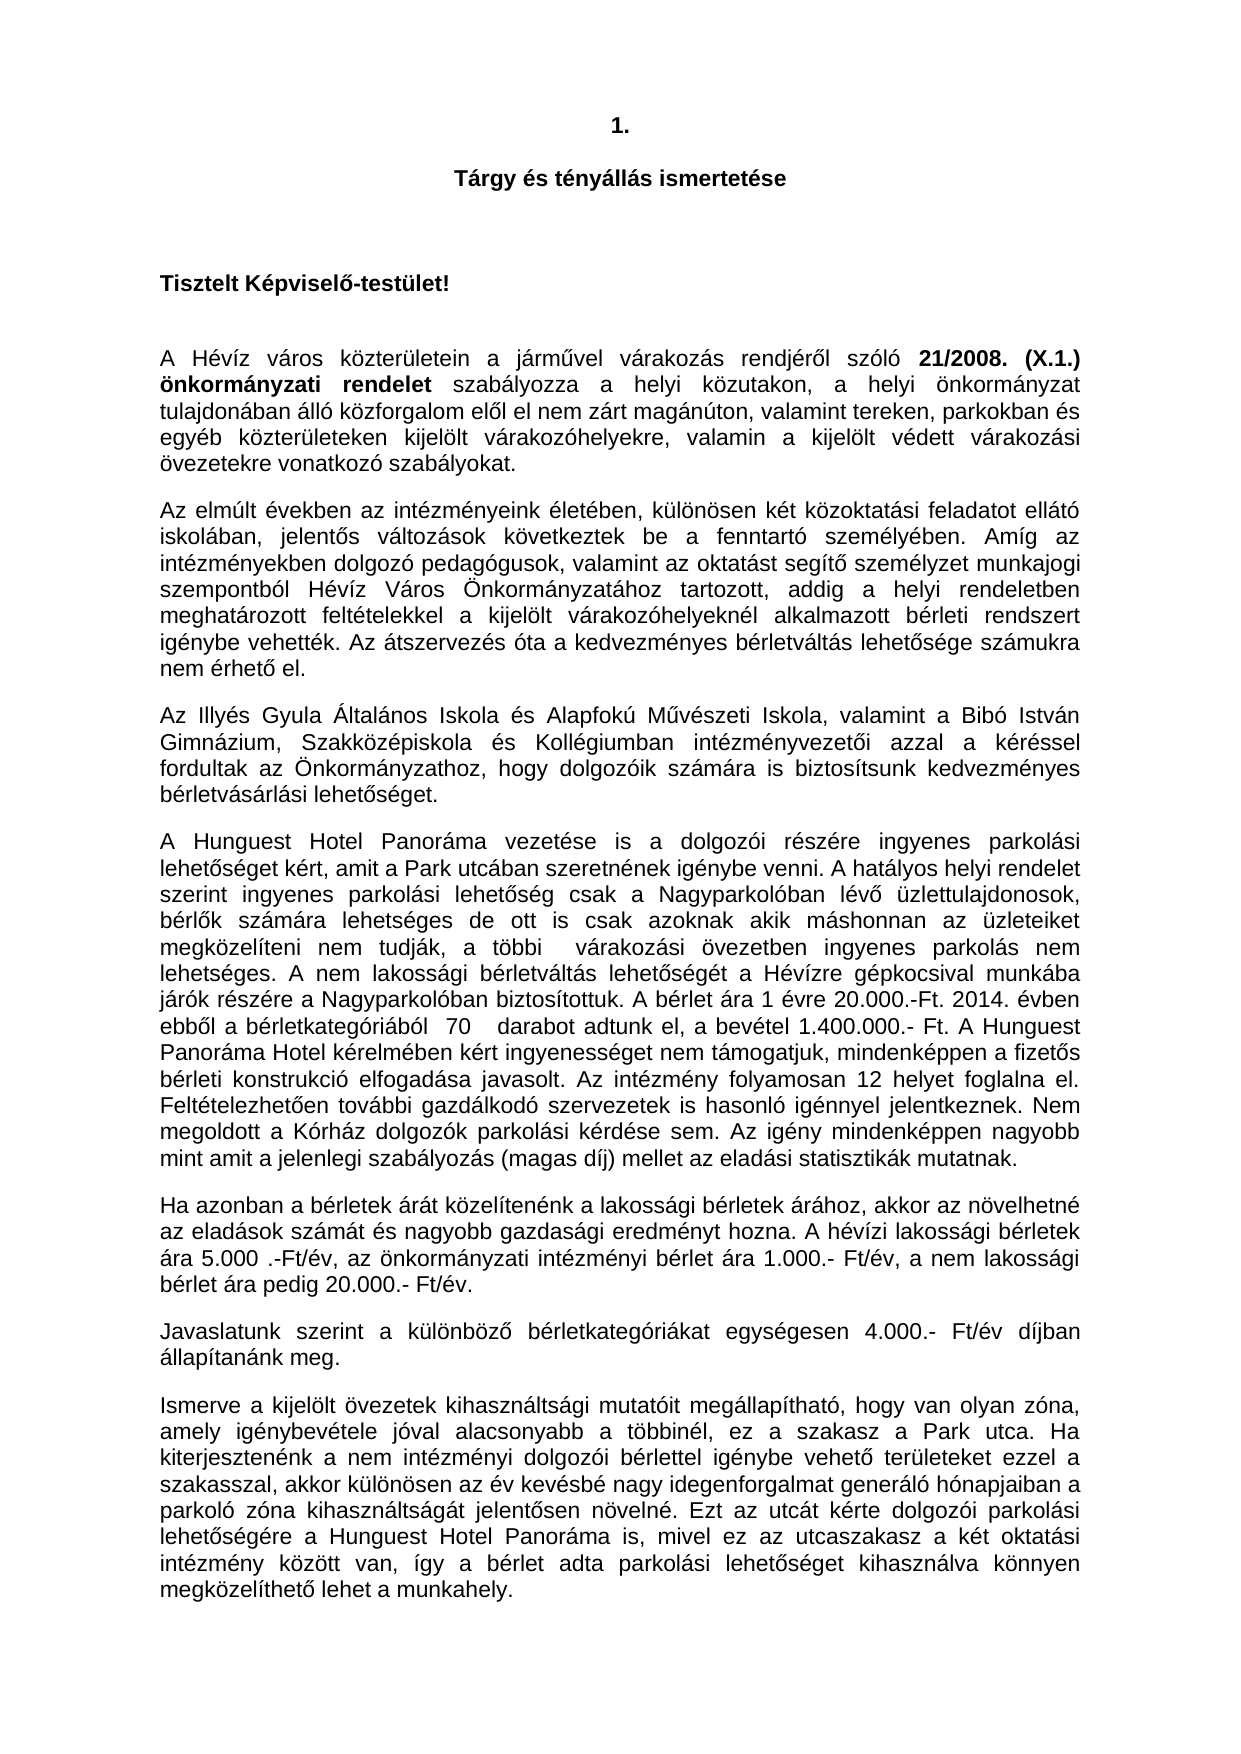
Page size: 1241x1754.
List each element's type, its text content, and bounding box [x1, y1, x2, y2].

text Tisztelt Képviselő-testület! [159, 270, 1081, 296]
text A Hunguest Hotel Panoráma vezetése is a dolgozói részére ingyenes parkolási lehetőséget kért, amit a Park utcában szeretnének igénybe venni. A hatályos helyi rendelet szerint ingyenes parkolási lehetőség csak a Nagyparkolóban lévő üzlettulajdonosok, bérlők számára lehetséges de ott is csak azoknak akik máshonnan az üzleteiket megközelíteni nem tudják, a többi várakozási övezetben ingyenes parkolás nem lehetséges. A nem lakossági bérletváltás lehetőségét a Hévízre gépkocsival munkába járók részére a Nagyparkolóban biztosítottuk. A bérlet ára 1 évre 20.000.-Ft. 2014. évben ebből a bérletkategóriából 70 darabot adtunk el, a bevétel 1.400.000.- Ft. A Hunguest Panoráma Hotel kérelmében kért ingyenességet nem támogatjuk, mindenképpen a fizetős bérleti konstrukció elfogadása javasolt. Az intézmény folyamosan 12 helyet foglalna el. Feltételezhetően további gazdálkodó szervezetek is hasonló igénnyel jelentkeznek. Nem megoldott a Kórház dolgozók parkolási kérdése sem. Az igény mindenképpen nagyobb mint amit a jelenlegi szabályozás (magas díj) mellet az eladási statisztikák mutatnak. [159, 828, 1081, 1171]
text Ha azonban a bérletek árát közelítenénk a lakossági bérletek árához, akkor az növelhetné az eladások számát és nagyobb gazdasági eredményt hozna. A hévízi lakossági bérletek ára 5.000 .-Ft/év, az önkormányzati intézményi bérlet ára 1.000.- Ft/év, a nem lakossági bérlet ára pedig 20.000.- Ft/év. [159, 1192, 1081, 1297]
text Az elmúlt években az intézményeink életében, különösen két közoktatási feladatot ellátó iskolában, jelentős változások következtek be a fenntartó személyében. Amíg az intézményekben dolgozó pedagógusok, valamint az oktatást segítő személyzet munkajogi szempontból Hévíz Város Önkormányzatához tartozott, addig a helyi rendeletben meghatározott feltételekkel a kijelölt várakozóhelyeknél alkalmazott bérleti rendszert igénybe vehették. Az átszervezés óta a kedvezményes bérletváltás lehetősége számukra nem érhető el. [159, 497, 1081, 681]
text Ismerve a kijelölt övezetek kihasználtsági mutatóit megállapítható, hogy van olyan zóna, amely igénybevétele jóval alacsonyabb a többinél, ez a szakasz a Park utca. Ha kiterjesztenénk a nem intézményi dolgozói bérlettel igénybe vehető területeket ezzel a szakasszal, akkor különösen az év kevésbé nagy idegenforgalmat generáló hónapjaiban a parkoló zóna kihasználtságát jelentősen növelné. Ezt az utcát kérte dolgozói parkolási lehetőségére a Hunguest Hotel Panoráma is, mivel ez az utcaszakasz a két oktatási intézmény között van, így a bérlet adta parkolási lehetőséget kihasználva könnyen megközelíthető lehet a munkahely. [159, 1392, 1081, 1602]
text A Hévíz város közterületein a járművel várakozás rendjéről szóló 21/2008. (X.1.) önkormányzati rendelet szabályozza a helyi közutakon, a helyi önkormányzat tulajdonában álló közforgalom elől el nem zárt magánúton, valamint tereken, parkokban és egyéb közterületeken kijelölt várakozóhelyekre, valamin a kijelölt védett várakozási övezetekre vonatkozó szabályokat. [159, 345, 1081, 477]
text Tárgy és tényállás ismertetése [159, 164, 1081, 191]
text Az Illyés Gyula Általános Iskola és Alapfokú Művészeti Iskola, valamint a Bibó István Gimnázium, Szakközépiskola és Kollégiumban intézményvezetői azzal a kéréssel fordultak az Önkormányzathoz, hogy dolgozóik számára is biztosítsunk kedvezményes bérletvásárlási lehetőséget. [159, 702, 1081, 807]
text Javaslatunk szerint a különböző bérletkategóriákat egységesen 4.000.- Ft/év díjban állapítanánk meg. [159, 1318, 1081, 1371]
text 1. [159, 112, 1081, 138]
